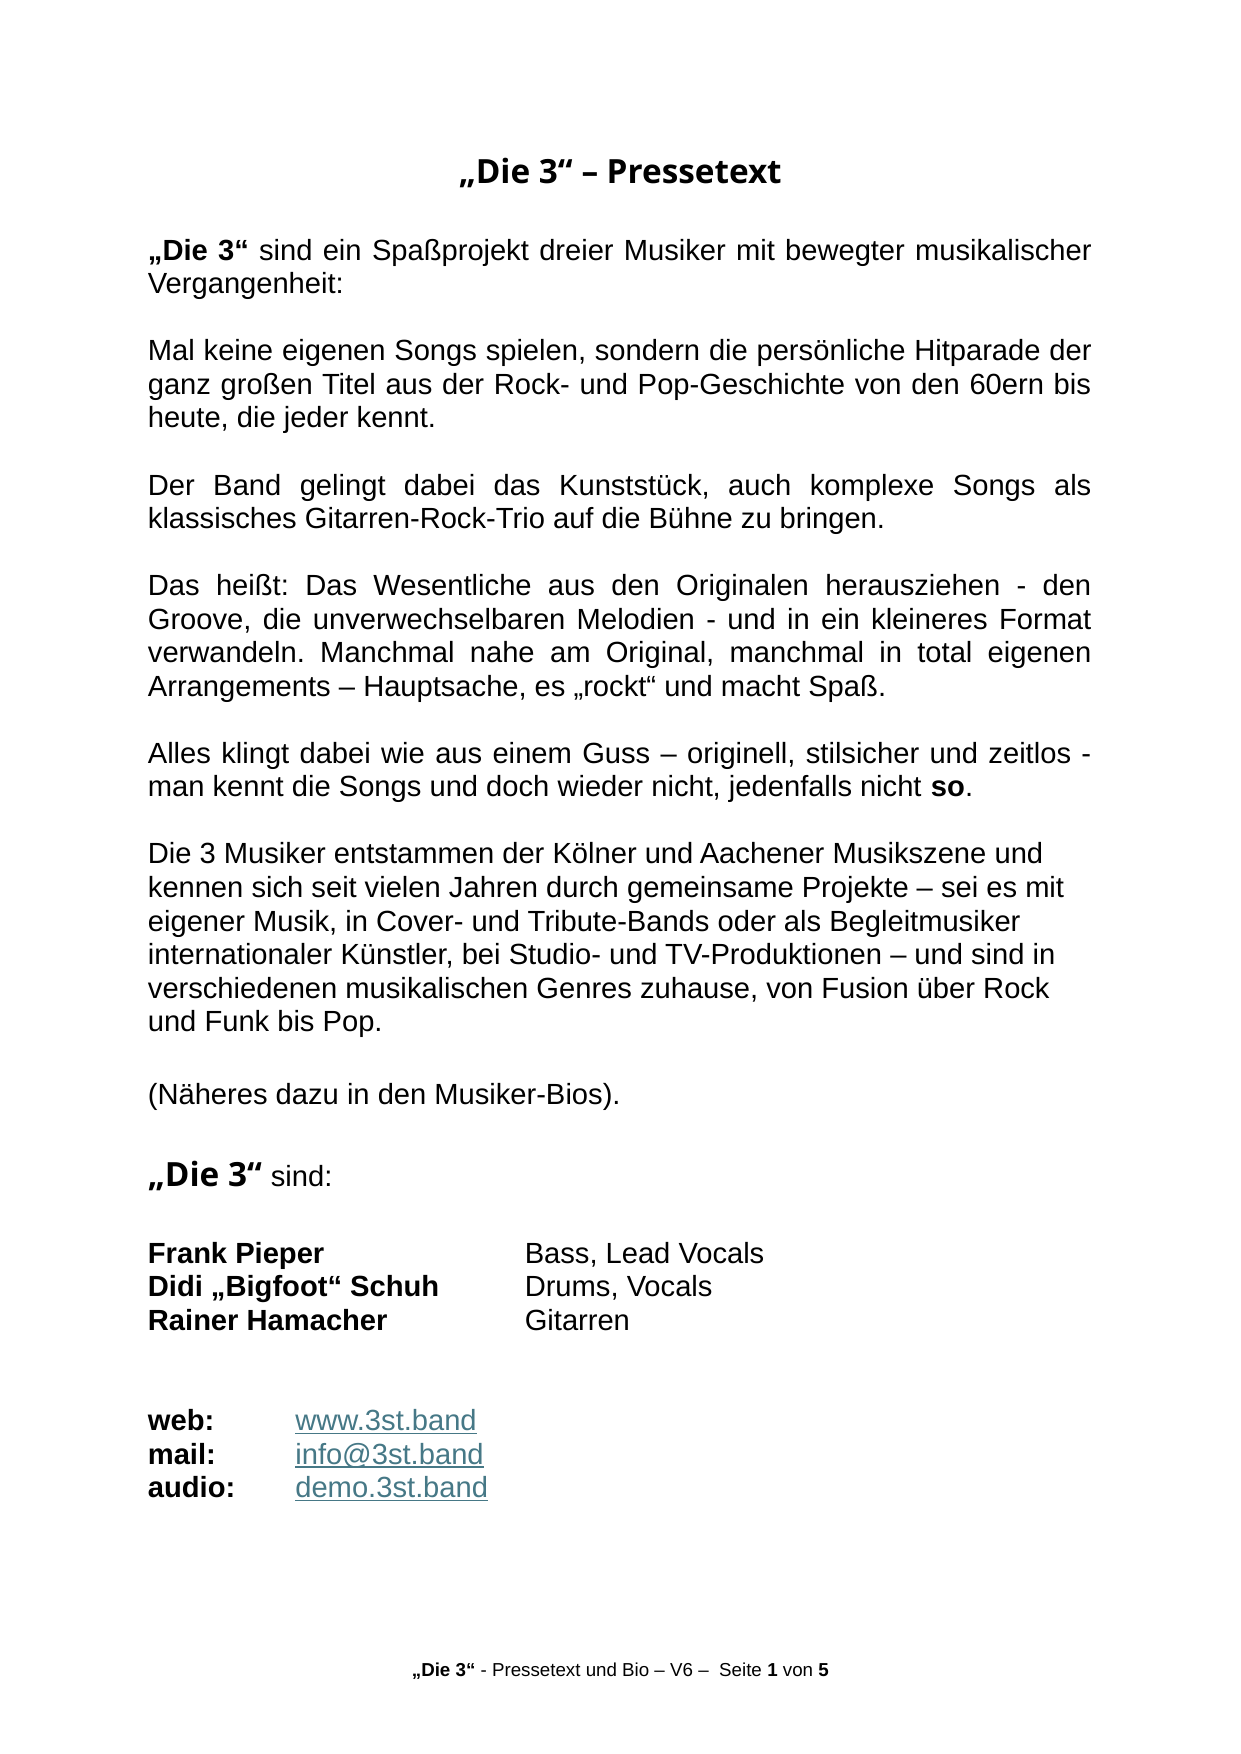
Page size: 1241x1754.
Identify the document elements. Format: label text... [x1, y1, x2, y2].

text „Die 3“ sind ein Spaßprojekt dreier Musiker mit bewegter musikalischer Vergangenheit: [148, 233, 1093, 300]
text Didi „Bigfoot“ Schuh Drums, Vocals [148, 1269, 1093, 1303]
text mail: info@3st.band [148, 1437, 1093, 1471]
text Die 3 Musiker entstammen der Kölner und Aachener Musikszene und kennen sich seit vielen Jahren durch gemeinsame Projekte – sei es mit eigener Musik, in Cover- und Tribute-Bands oder als Begleitmusiker internationaler Künstler, bei Studio- und TV-Produktionen – und sind in verschiedenen musikalischen Genres zuhause, von Fusion über Rock und Funk bis Pop. [148, 836, 1093, 1038]
text audio: demo.3st.band [148, 1471, 1093, 1504]
text Das heißt: Das Wesentliche aus den Originalen herausziehen - den Groove, die unverwechselbaren Melodien - und in ein kleineres Format verwandeln. Manchmal nahe am Original, manchmal in total eigenen Arrangements – Hauptsache, es „rockt“ und macht Spaß. [148, 568, 1093, 702]
text Mal keine eigenen Songs spielen, sondern die persönliche Hitparade der ganz großen Titel aus der Rock- und Pop-Geschichte von den 60ern bis heute, die jeder kennt. [148, 333, 1093, 434]
text (Näheres dazu in den Musiker-Bios). [148, 1077, 1093, 1111]
text Alles klingt dabei wie aus einem Guss – originell, stilsicher und zeitlos - man kennt die Songs und doch wieder nicht, jedenfalls nicht so. [148, 736, 1093, 803]
text „Die 3“ – Pressetext [148, 148, 1093, 193]
text Der Band gelingt dabei das Kunststück, auch komplexe Songs als klassisches Gitarren-Rock-Trio auf die Bühne zu bringen. [148, 467, 1093, 534]
text web: www.3st.band [148, 1403, 1093, 1437]
text Rainer Hamacher Gitarren [148, 1303, 1093, 1336]
text Frank Pieper Bass, Lead Vocals [148, 1236, 1093, 1269]
text „Die 3“ sind: [148, 1151, 1093, 1196]
